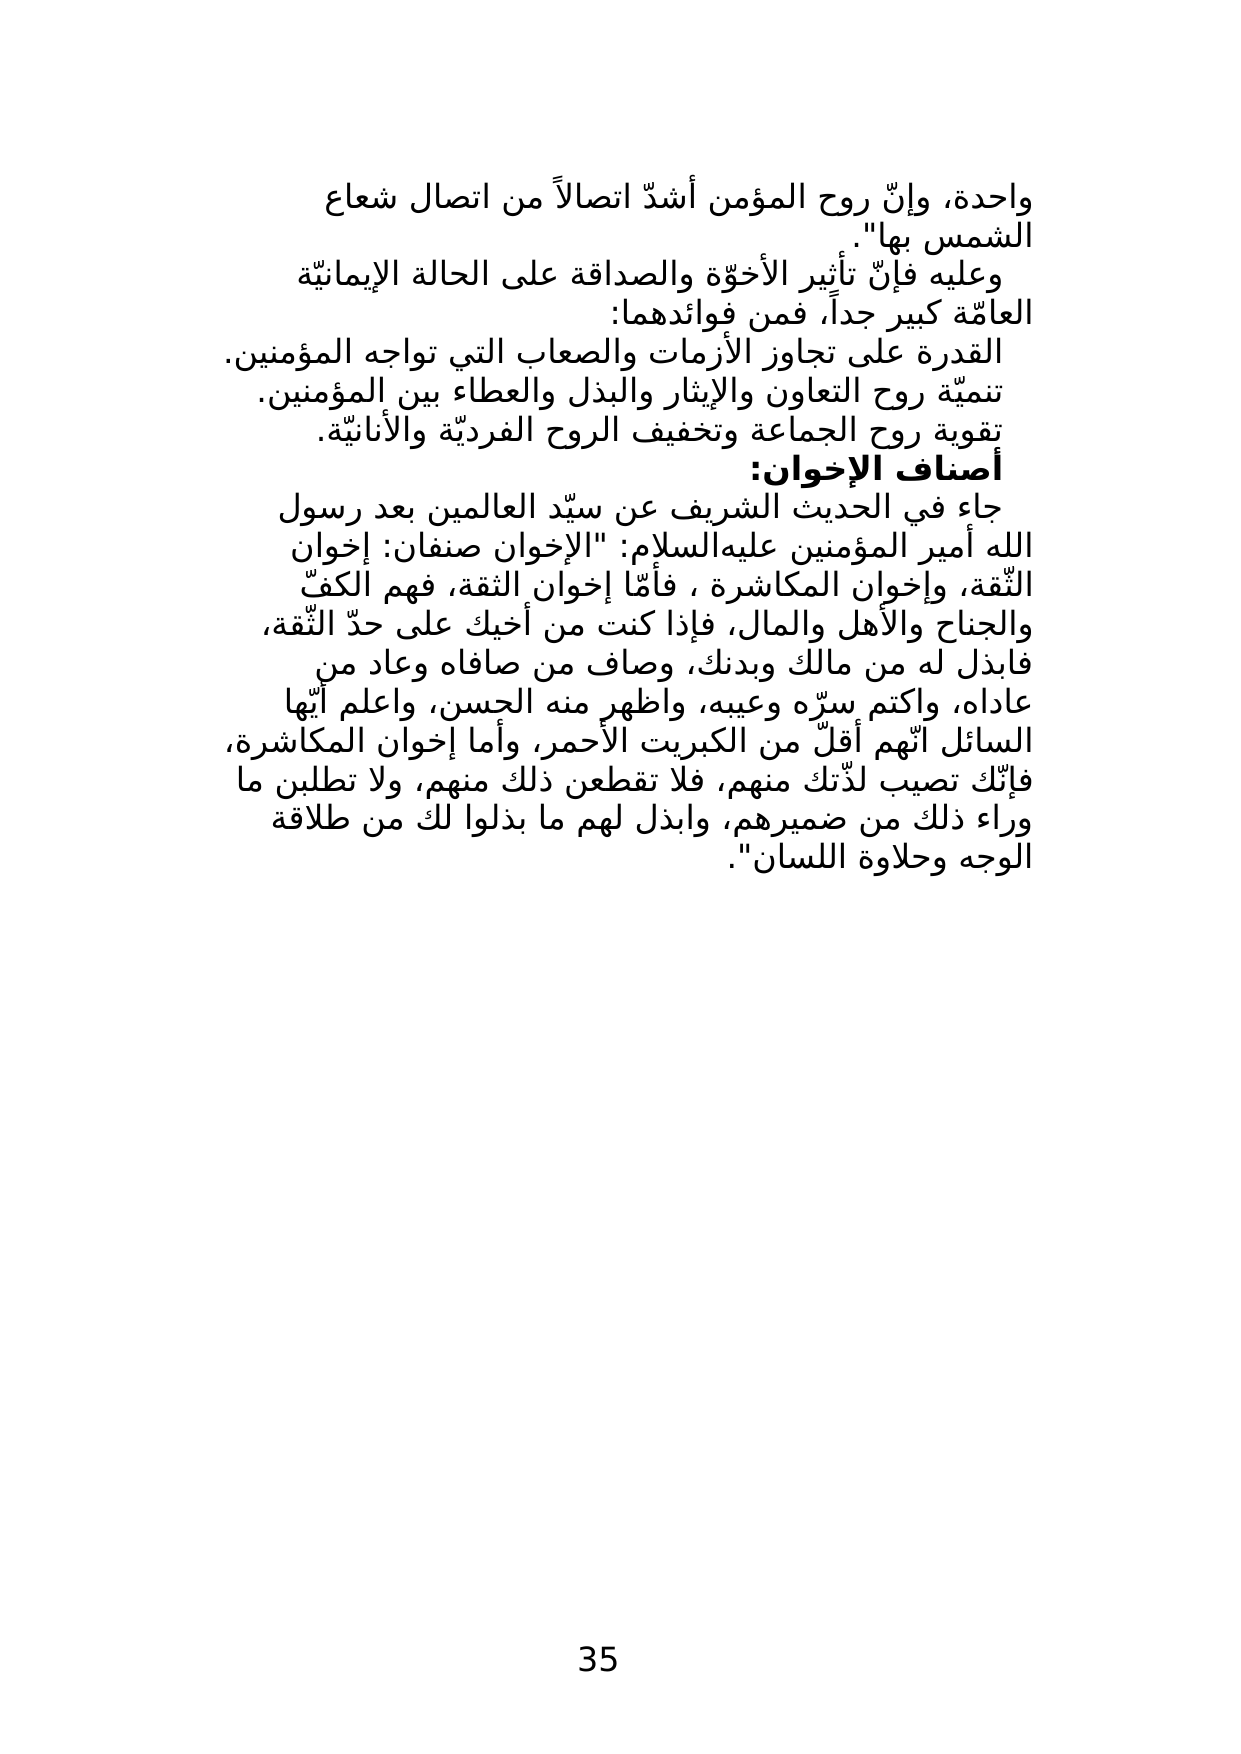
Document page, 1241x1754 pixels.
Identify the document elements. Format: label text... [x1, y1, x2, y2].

text واحدة، وإنّ روح المؤمن أشدّ اتصالاً من اتصال شعاع الشمس بها". [222, 177, 1033, 255]
text تقوية روح الجماعة وتخفيف الروح الفرديّة والأنانيّة. [222, 410, 1033, 449]
text أصناف الإخوان: [222, 449, 1033, 488]
text جاء في الحديث الشريف عن سيّد العالمين بعد رسول الله أمير المؤمنين عليه‌السلام: "الإخوان صنفان: إخوان الثّقة، وإخوان المكاشرة ، فأمّا إخوان الثقة، فهم الكفّ والجناح والأهل والمال، فإذا كنت من أخيك على حدّ الثّقة، فابذل له من مالك وبدنك، وصاف من صافاه وعاد من عاداه، واكتم سرّه وعيبه، واظهر منه الحسن، واعلم أيّها السائل انّهم أقلّ من الكبريت الأحمر، وأما إخوان المكاشرة، فإنّك تصيب لذّتك منهم، فلا تقطعن ذلك منهم، ولا تطلبن ما وراء ذلك من ضميرهم، وابذل لهم ما بذلوا لك من طلاقة الوجه وحلاوة اللسان". [222, 488, 1033, 877]
text وعليه فإنّ تأثير الأخوّة والصداقة على الحالة الإيمانيّة العامّة كبير جداً، فمن فوائدهما: [222, 255, 1033, 333]
text القدرة على تجاوز الأزمات والصعاب التي تواجه المؤمنين. [222, 333, 1033, 371]
text تنميّة روح التعاون والإيثار والبذل والعطاء بين المؤمنين. [222, 371, 1033, 410]
